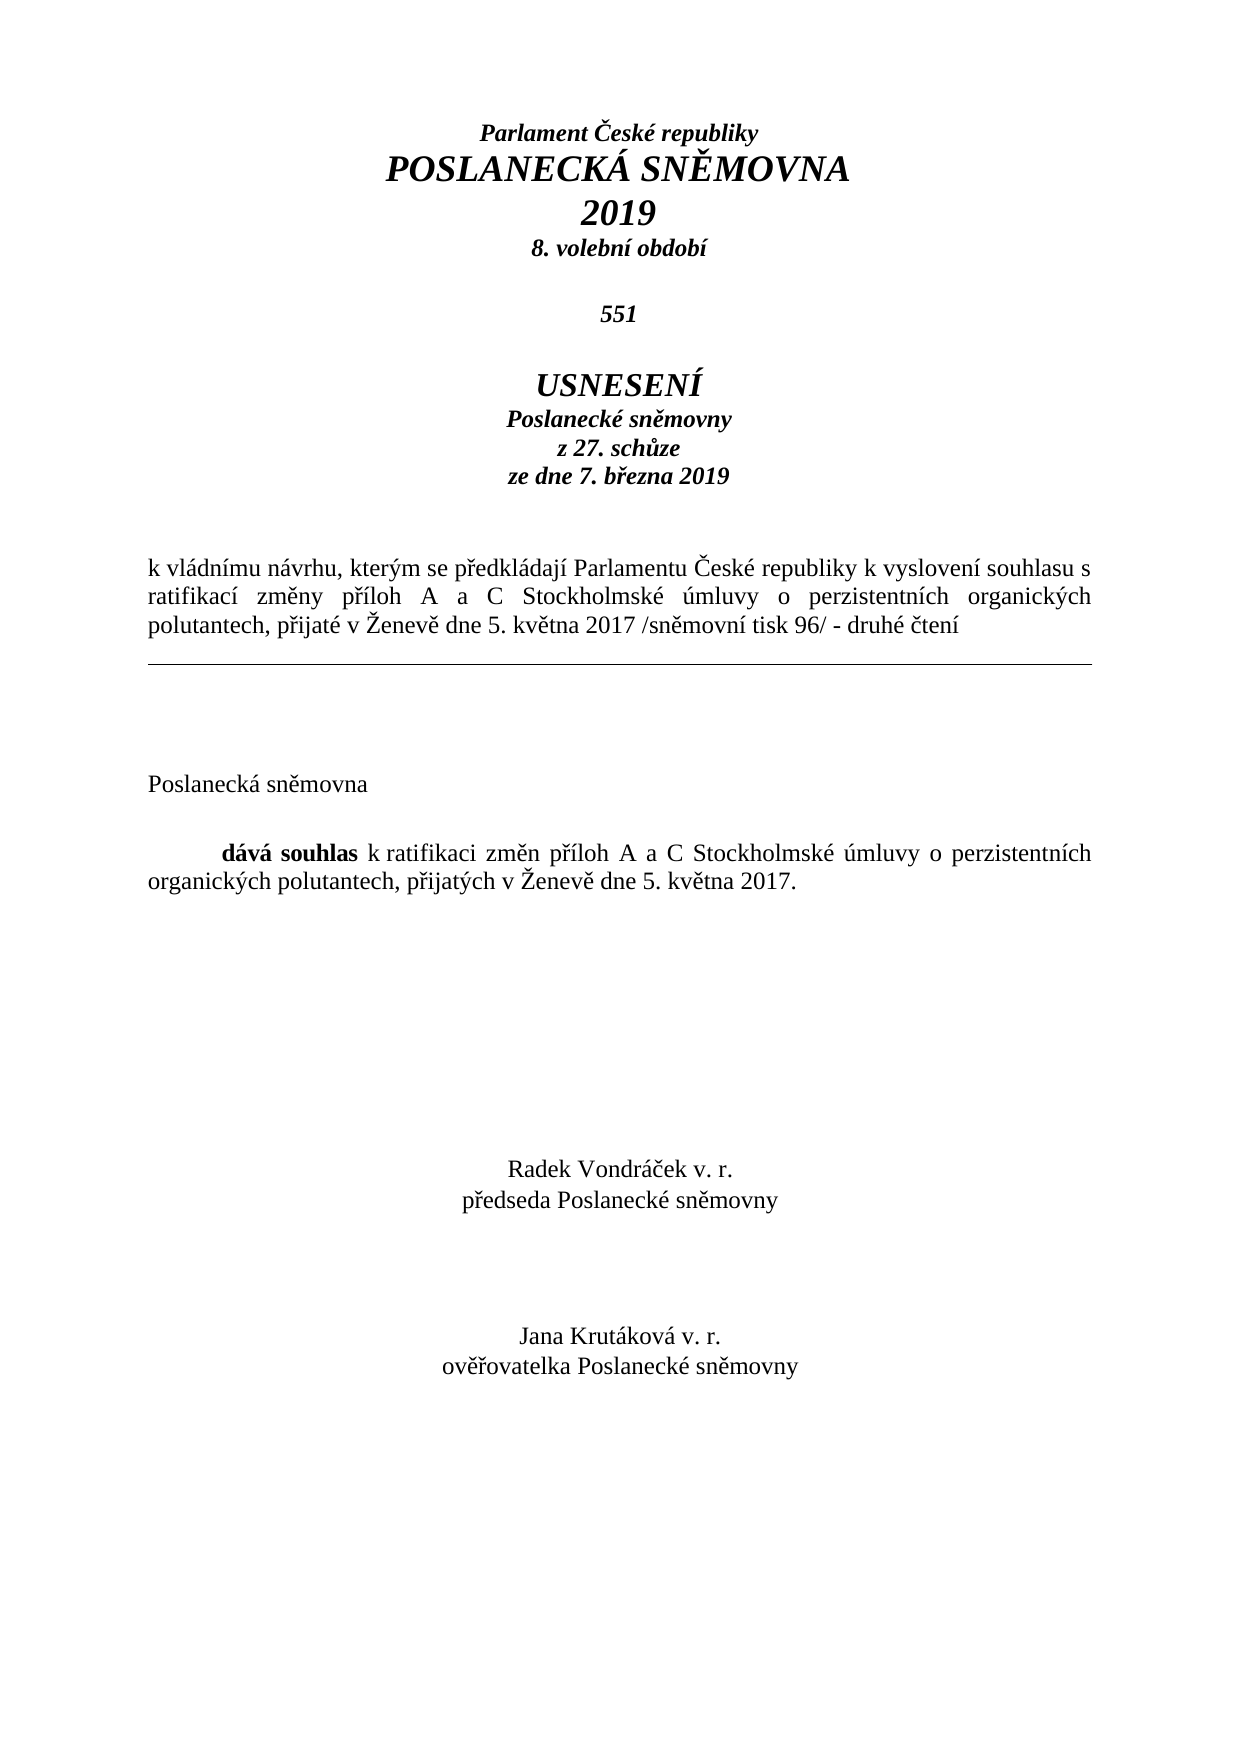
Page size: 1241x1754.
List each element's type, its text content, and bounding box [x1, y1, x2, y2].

text 551 [148, 299, 1092, 328]
text Poslanecká sněmovna [148, 769, 1092, 798]
text Parlament České republiky [148, 118, 1092, 147]
text dává souhlas k ratifikaci změn příloh A a C Stockholmské úmluvy o perzistentních organických polutantech, přijatých v Ženevě dne 5. května 2017. [148, 838, 1092, 895]
text 2019 [148, 190, 1092, 233]
text z 27. schůze [148, 433, 1092, 461]
text USNESENÍ [148, 366, 1092, 404]
text ověřovatelka Poslanecké sněmovny [148, 1351, 1092, 1380]
text Poslanecké sněmovny [148, 404, 1092, 433]
text k vládnímu návrhu, kterým se předkládají Parlamentu České republiky k vyslovení souhlasu s ratifikací změny příloh A a C Stockholmské úmluvy o perzistentních organických polutantech, přijaté v Ženevě dne 5. května 2017 /sněmovní tisk 96/ - druhé čtení [148, 553, 1092, 664]
text Jana Krutáková v. r. [148, 1321, 1092, 1349]
text 8. volební období [148, 233, 1092, 262]
text POSLANECKÁ SNĚMOVNA [148, 147, 1092, 190]
text předseda Poslanecké sněmovny [148, 1186, 1092, 1214]
text Radek Vondráček v. r. [148, 1154, 1092, 1183]
text ze dne 7. března 2019 [148, 461, 1092, 490]
